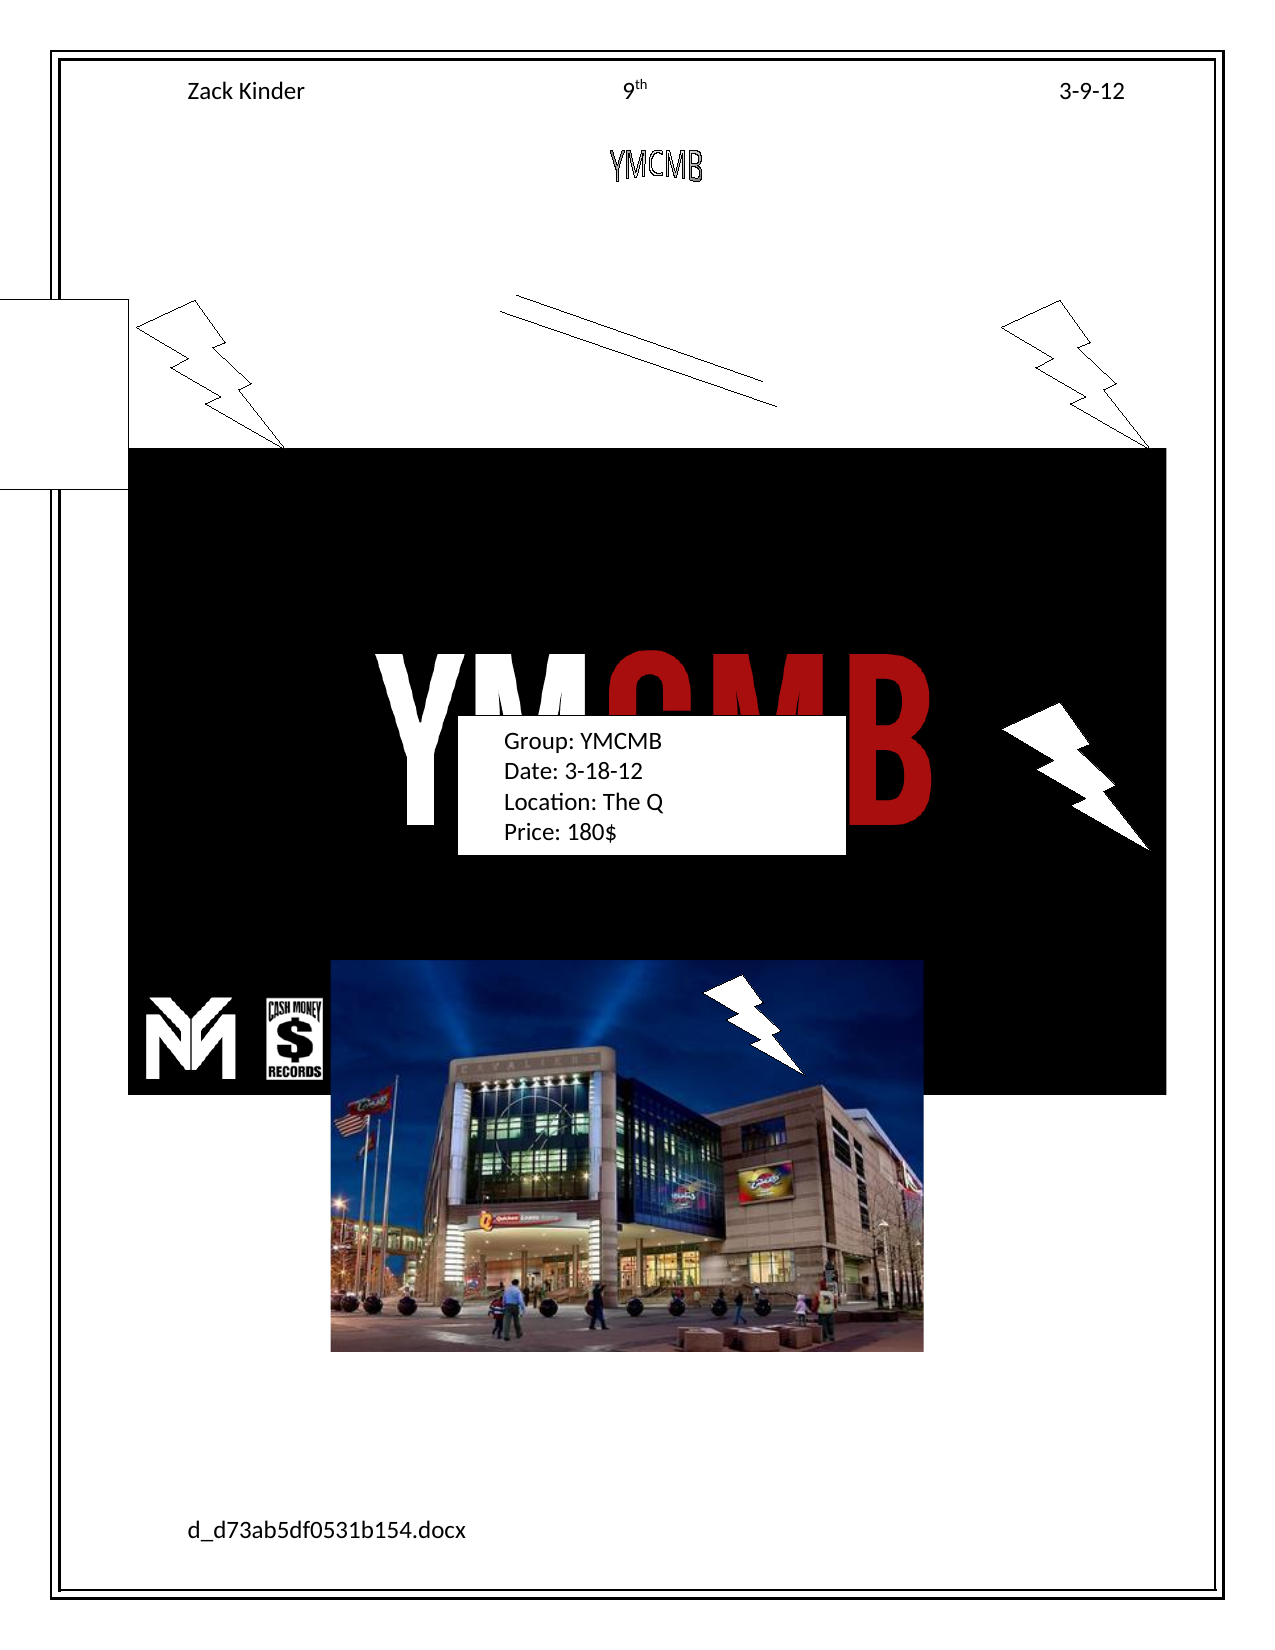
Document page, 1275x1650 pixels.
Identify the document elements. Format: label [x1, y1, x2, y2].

picture [128, 448, 1167, 1351]
